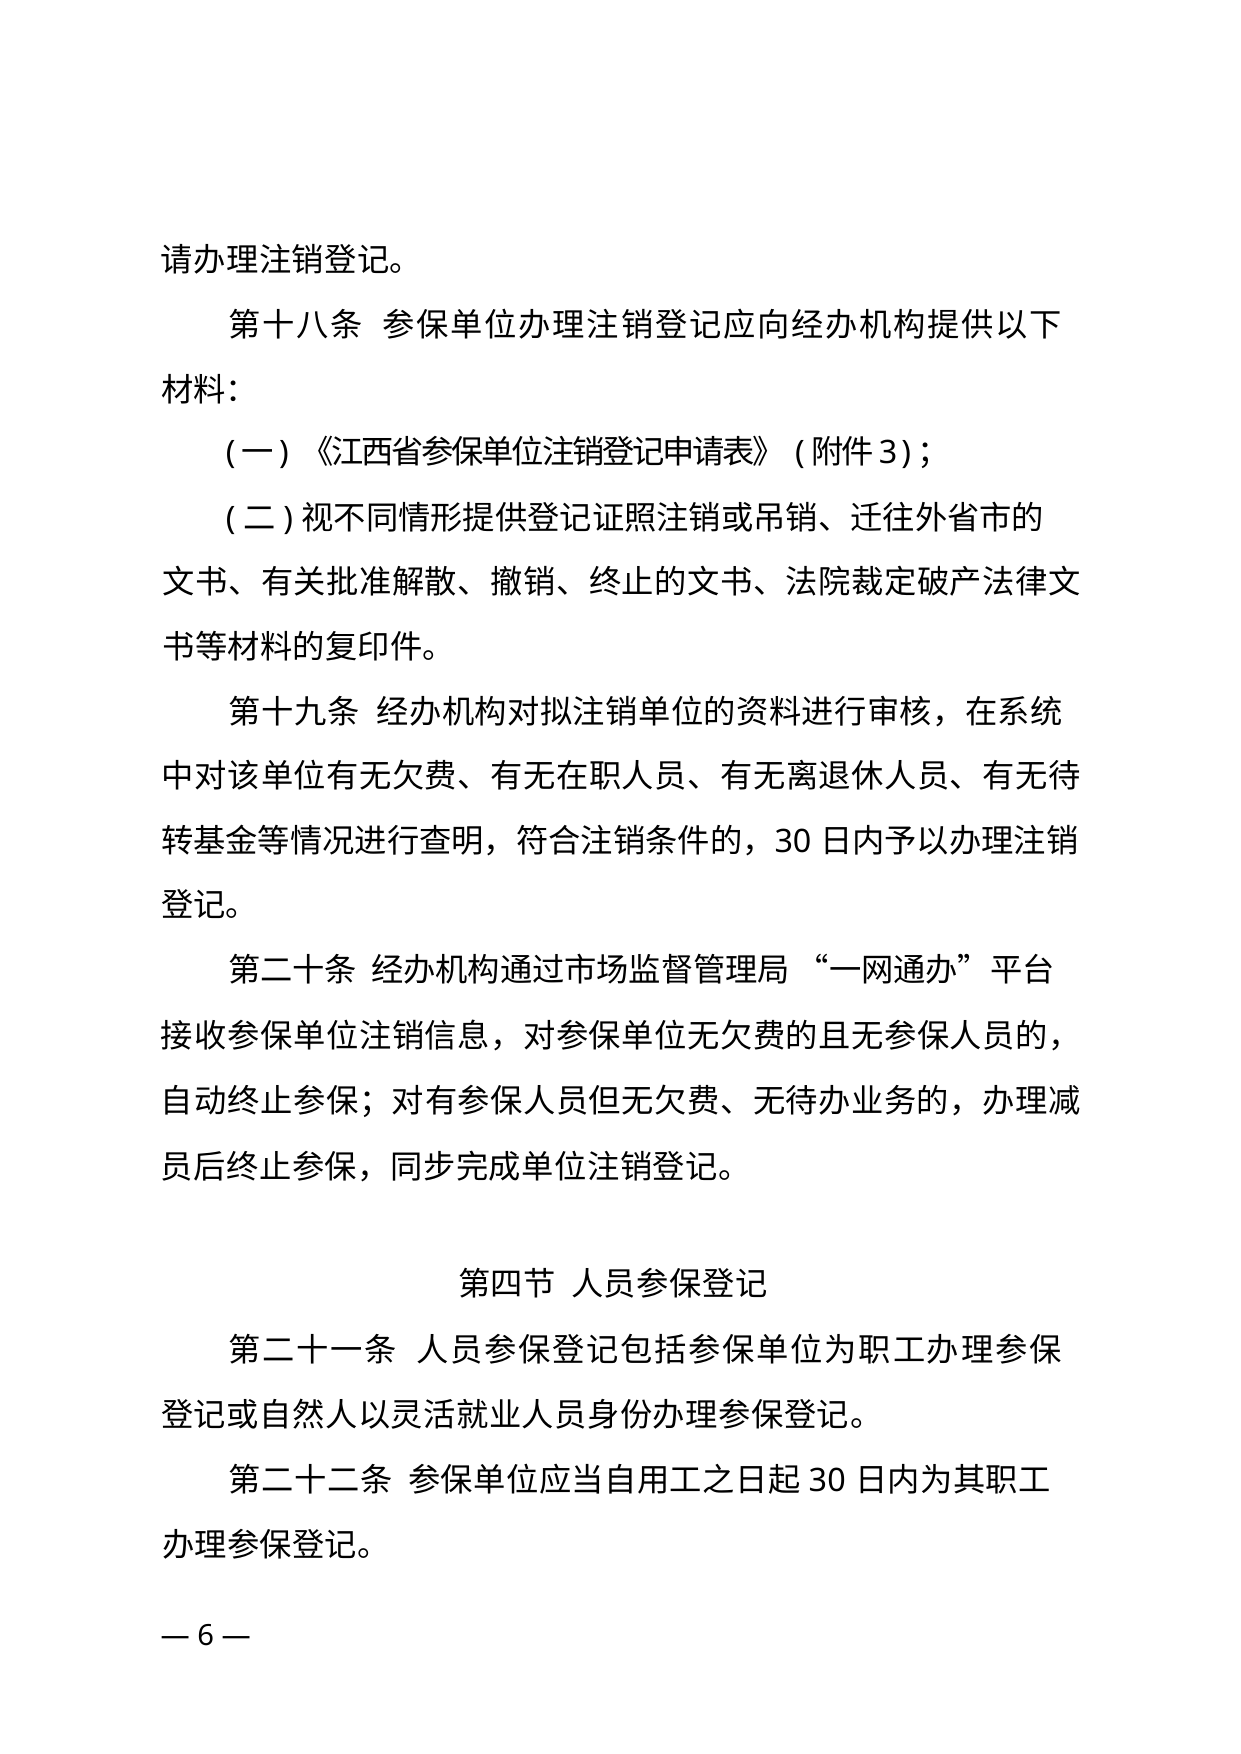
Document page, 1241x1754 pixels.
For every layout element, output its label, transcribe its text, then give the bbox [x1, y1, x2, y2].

text 第十八条 参保单位办理注销登记应向经办机构提供以下 材料： [161, 299, 1081, 411]
text ( 二 ) 视不同情形提供登记证照注销或吊销、迁往外省市的 文书、有关批准解散、撤销、终止的文书、法院裁定破产法律文 书等材料的复印件。 [162, 492, 1081, 668]
text ( 一 ) 《江西省参保单位注销登记申请表》 ( 附件 3 ) ； [226, 429, 1081, 472]
text 请办理注销登记。 [161, 237, 1081, 279]
text 第二十二条 参保单位应当自用工之日起 30 日内为其职工 办理参保登记。 [162, 1454, 1081, 1566]
text 第四节 人员参保登记 [458, 1261, 1081, 1304]
text 第十九条 经办机构对拟注销单位的资料进行审核，在系统 中对该单位有无欠费、有无在职人员、有无离退休人员、有无待 转基金等情况进行查明，符合注销条件的，30 日内予以办理注销 登记。 [161, 686, 1081, 926]
text 第二十条 经办机构通过市场监督管理局 “一网通办”平台 接收参保单位注销信息，对参保单位无欠费的且无参保人员的， 自动终止参保；对有参保人员但无欠费、无待办业务的，办理减 员后终止参保，同步完成单位注销登记。 [161, 944, 1081, 1187]
text 第二十一条 人员参保登记包括参保单位为职工办理参保 登记或自然人以灵活就业人员身份办理参保登记。 [161, 1324, 1081, 1436]
